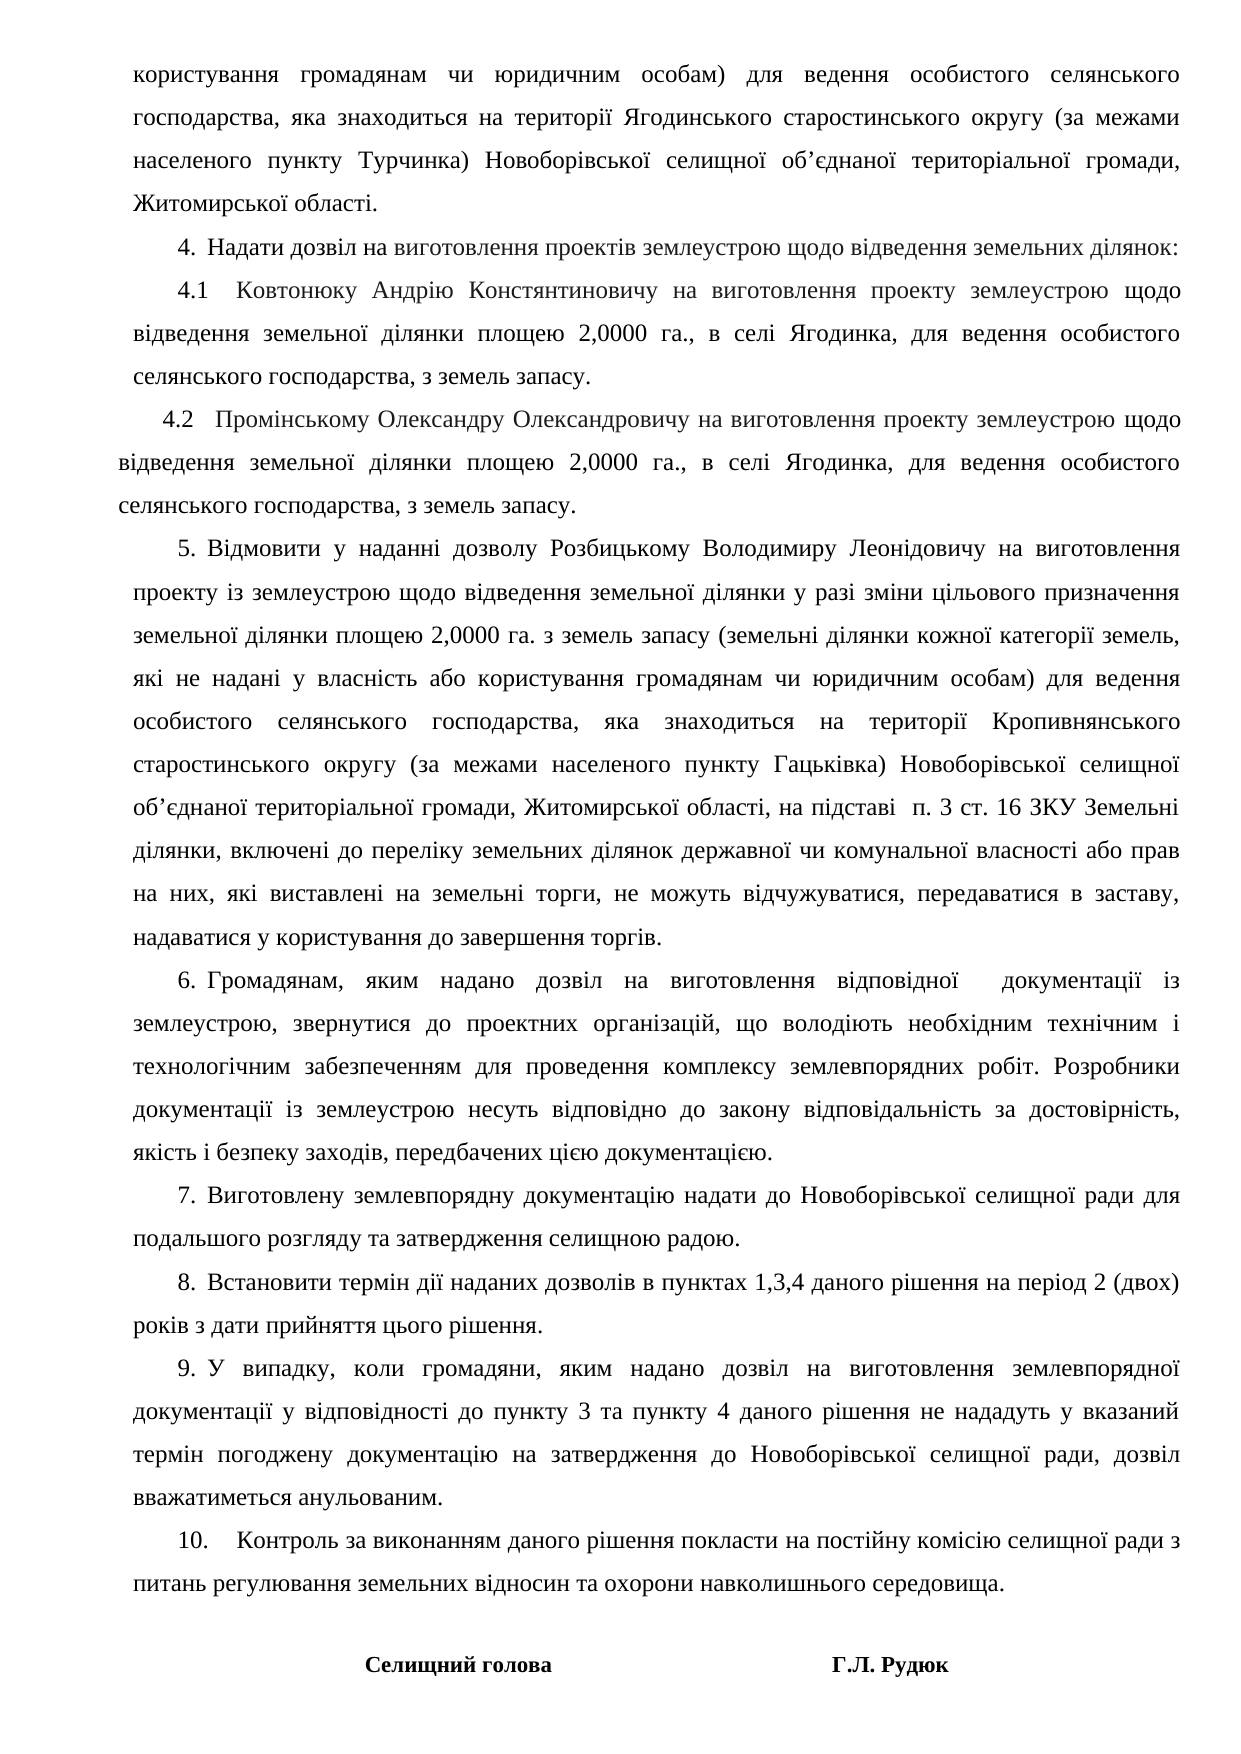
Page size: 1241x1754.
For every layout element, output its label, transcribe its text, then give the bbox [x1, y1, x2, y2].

list Надати дозвіл на виготовлення проектів землеустрою щодо відведення земельних ділянок: [133, 232, 1181, 260]
list Виготовлену землевпорядну документацію надати до Новоборівської селищної ради для подальшого розгляду та затвердження селищною радою. [133, 1180, 1181, 1252]
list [133, 59, 1181, 217]
list Громадянам, яким надано дозвіл на виготовлення відповідної документації із землеустрою, звернутися до проектних організацій, що володіють необхідним технічним і технологічним забезпеченням для проведення комплексу землевпорядних робіт. Розробники документації із землеустрою несуть відповідно до закону відповідальність за достовірність, якість і безпеку заходів, передбачених цією документацією. [133, 965, 1181, 1166]
list У випадку, коли громадяни, яким надано дозвіл на виготовлення землевпорядної документації у відповідності до пункту 3 та пункту 4 даного рішення не нададуть у вказаний термін погоджену документацію на затвердження до Новоборівської селищної ради, дозвіл вважатиметься анульованим. [133, 1353, 1181, 1511]
list Промінському Олександру Олександровичу на виготовлення проекту землеустрою щодо відведення земельної ділянки площею 2,0000 га., в селі Ягодинка, для ведення особистого селянського господарства, з земель запасу. [118, 404, 1181, 519]
text Селищний голова Г.Л. Рудюк [133, 1651, 1181, 1677]
list Відмовити у наданні дозволу Розбицькому Володимиру Леонідовичу на виготовлення проекту із землеустрою щодо відведення земельної ділянки у разі зміни цільового призначення земельної ділянки площею 2,0000 га. з земель запасу (земельні ділянки кожної категорії земель, які не надані у власність або користування громадянам чи юридичним особам) для ведення особистого селянського господарства, яка знаходиться на території Кропивнянського старостинського округу (за межами населеного пункту Гацьківка) Новоборівської селищної об’єднаної територіальної громади, Житомирської області, на підставі п. 3 ст. 16 ЗКУ Земельні ділянки, включені до переліку земельних ділянок державної чи комунальної власності або прав на них, які виставлені на земельні торги, не можуть відчужуватися, передаватися в заставу, надаватися у користування до завершення торгів. [133, 533, 1181, 950]
list Контроль за виконанням даного рішення покласти на постійну комісію селищної ради з питань регулювання земельних відносин та охорони навколишнього середовища. [133, 1525, 1181, 1597]
list Встановити термін дії наданих дозволів в пунктах 1,3,4 даного рішення на період 2 (двох) років з дати прийняття цього рішення. [133, 1267, 1181, 1338]
list Ковтонюку Андрію Констянтиновичу на виготовлення проекту землеустрою щодо відведення земельної ділянки площею 2,0000 га., в селі Ягодинка, для ведення особистого селянського господарства, з земель запасу. [133, 275, 1181, 390]
